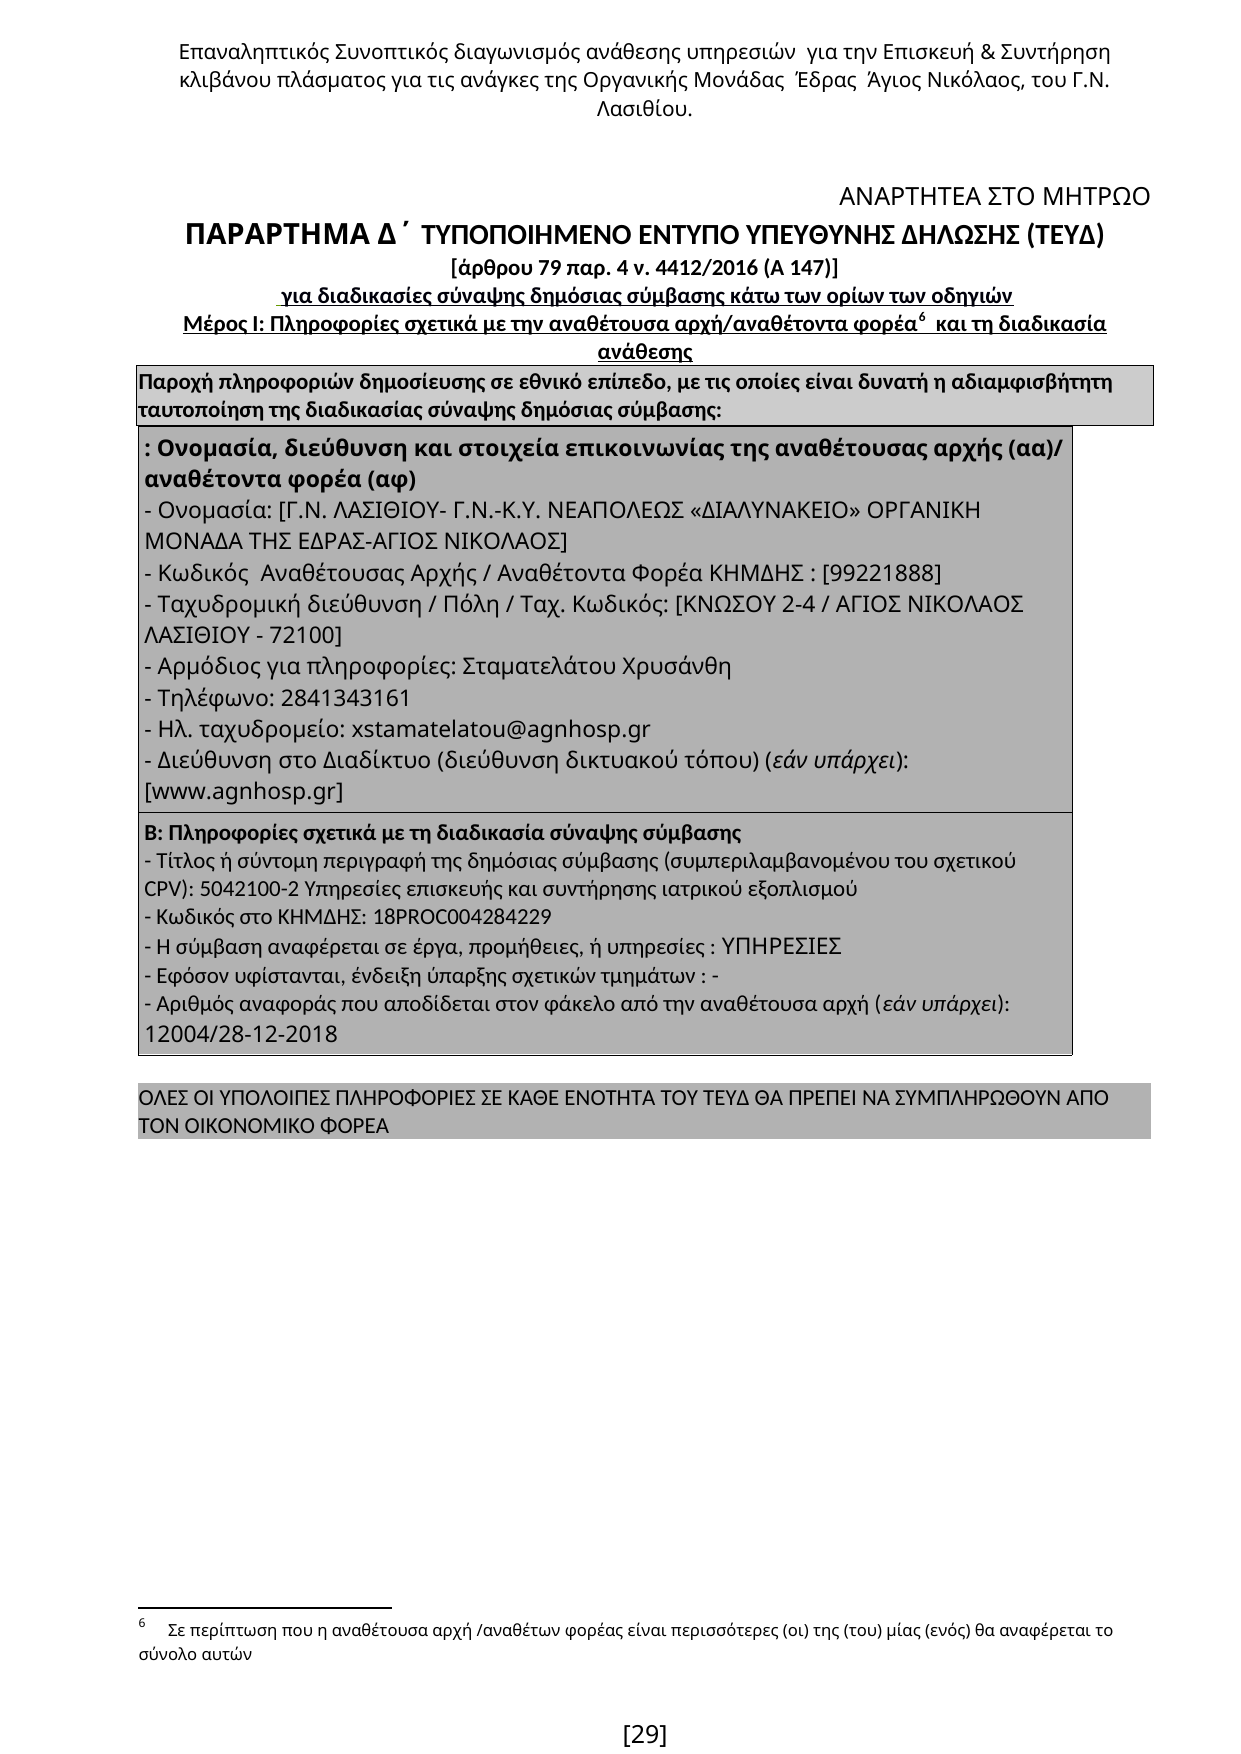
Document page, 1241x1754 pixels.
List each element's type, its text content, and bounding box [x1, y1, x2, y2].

table_cell Β: Πληροφορίες σχετικά με τη διαδικασία σύναψης σύμβασης - Τίτλος ή σύντομη περιγραφή της δημόσιας σύμβασης (συμπεριλαμβανομένου του σχετικού CPV): 5042100-2 Υπηρεσίες επισκευής και συντήρησης ιατρικού εξοπλισμού - Κωδικός στο ΚΗΜΔΗΣ: 18PROC004284229 - Η σύμβαση αναφέρεται σε έργα, προμήθειες, ή υπηρεσίες : ΥΠΗΡΕΣΙΕΣ - Εφόσον υφίστανται, ένδειξη ύπαρξης σχετικών τμημάτων : - - Αριθμός αναφοράς που αποδίδεται στον φάκελο από την αναθέτουσα αρχή (εάν υπάρχει): 12004/28-12-2018 [139, 813, 1072, 1054]
text Παροχή πληροφοριών δημοσίευσης σε εθνικό επίπεδο, με τις οποίες είναι δυνατή η αδιαμφισβήτητη ταυτοποίηση της διαδικασίας σύναψης δημόσιας σύμβασης: [137, 366, 1153, 425]
text [άρθρου 79 παρ. 4 ν. 4412/2016 (Α 147)] [138, 253, 1151, 281]
table_header : Ονομασία, διεύθυνση και στοιχεία επικοινωνίας της αναθέτουσας αρχής (αα)/ αναθέτοντα φορέα (αφ) - Ονομασία: [Γ.Ν. ΛΑΣΙΘΙΟΥ- Γ.Ν.-Κ.Υ. ΝΕΑΠΟΛΕΩΣ «ΔΙΑΛΥΝΑΚΕΙΟ» ΟΡΓΑΝΙΚΗ ΜΟΝΑΔΑ ΤΗΣ ΕΔΡΑΣ-ΑΓΙΟΣ ΝΙΚΟΛΑΟΣ] - Κωδικός Αναθέτουσας Αρχής / Αναθέτοντα Φορέα ΚΗΜΔΗΣ : [99221888] - Ταχυδρομική διεύθυνση / Πόλη / Ταχ. Κωδικός: [ΚΝΩΣΟΥ 2-4 / ΑΓΙΟΣ ΝΙΚΟΛΑΟΣ ΛΑΣΙΘΙΟΥ - 72100] - Αρμόδιος για πληροφορίες: Σταματελάτου Χρυσάνθη - Τηλέφωνο: 2841343161 - Ηλ. ταχυδρομείο: xstamatelatou@agnhosp.gr - Διεύθυνση στο Διαδίκτυο (διεύθυνση δικτυακού τόπου) (εάν υπάρχει): [www.agnhosp.gr] [139, 427, 1072, 812]
subtitle ΠΑΡΑΡΤΗΜΑ Δ΄ ΤΥΠΟΠΟΙΗΜΕΝΟ ΕΝΤΥΠΟ ΥΠΕΥΘΥΝΗΣ ΔΗΛΩΣΗΣ (TEΥΔ) [138, 213, 1151, 253]
text για διαδικασίες σύναψης δημόσιας σύμβασης κάτω των ορίων των οδηγιών [138, 281, 1151, 309]
text Μέρος Ι: Πληροφορίες σχετικά με την αναθέτουσα αρχή/αναθέτοντα φορέα και τη διαδικασία ανάθεσης [138, 309, 1151, 365]
text ΟΛΕΣ ΟΙ ΥΠΟΛΟΙΠΕΣ ΠΛΗΡΟΦΟΡΙΕΣ ΣΕ ΚΑΘΕ ΕΝΟΤΗΤΑ ΤΟΥ ΤΕΥΔ ΘΑ ΠΡΕΠΕΙ ΝΑ ΣΥΜΠΛΗΡΩΘΟΥΝ ΑΠΟ ΤΟΝ ΟΙΚΟΝΟΜΙΚΟ ΦΟΡΕΑ [138, 1083, 1151, 1139]
